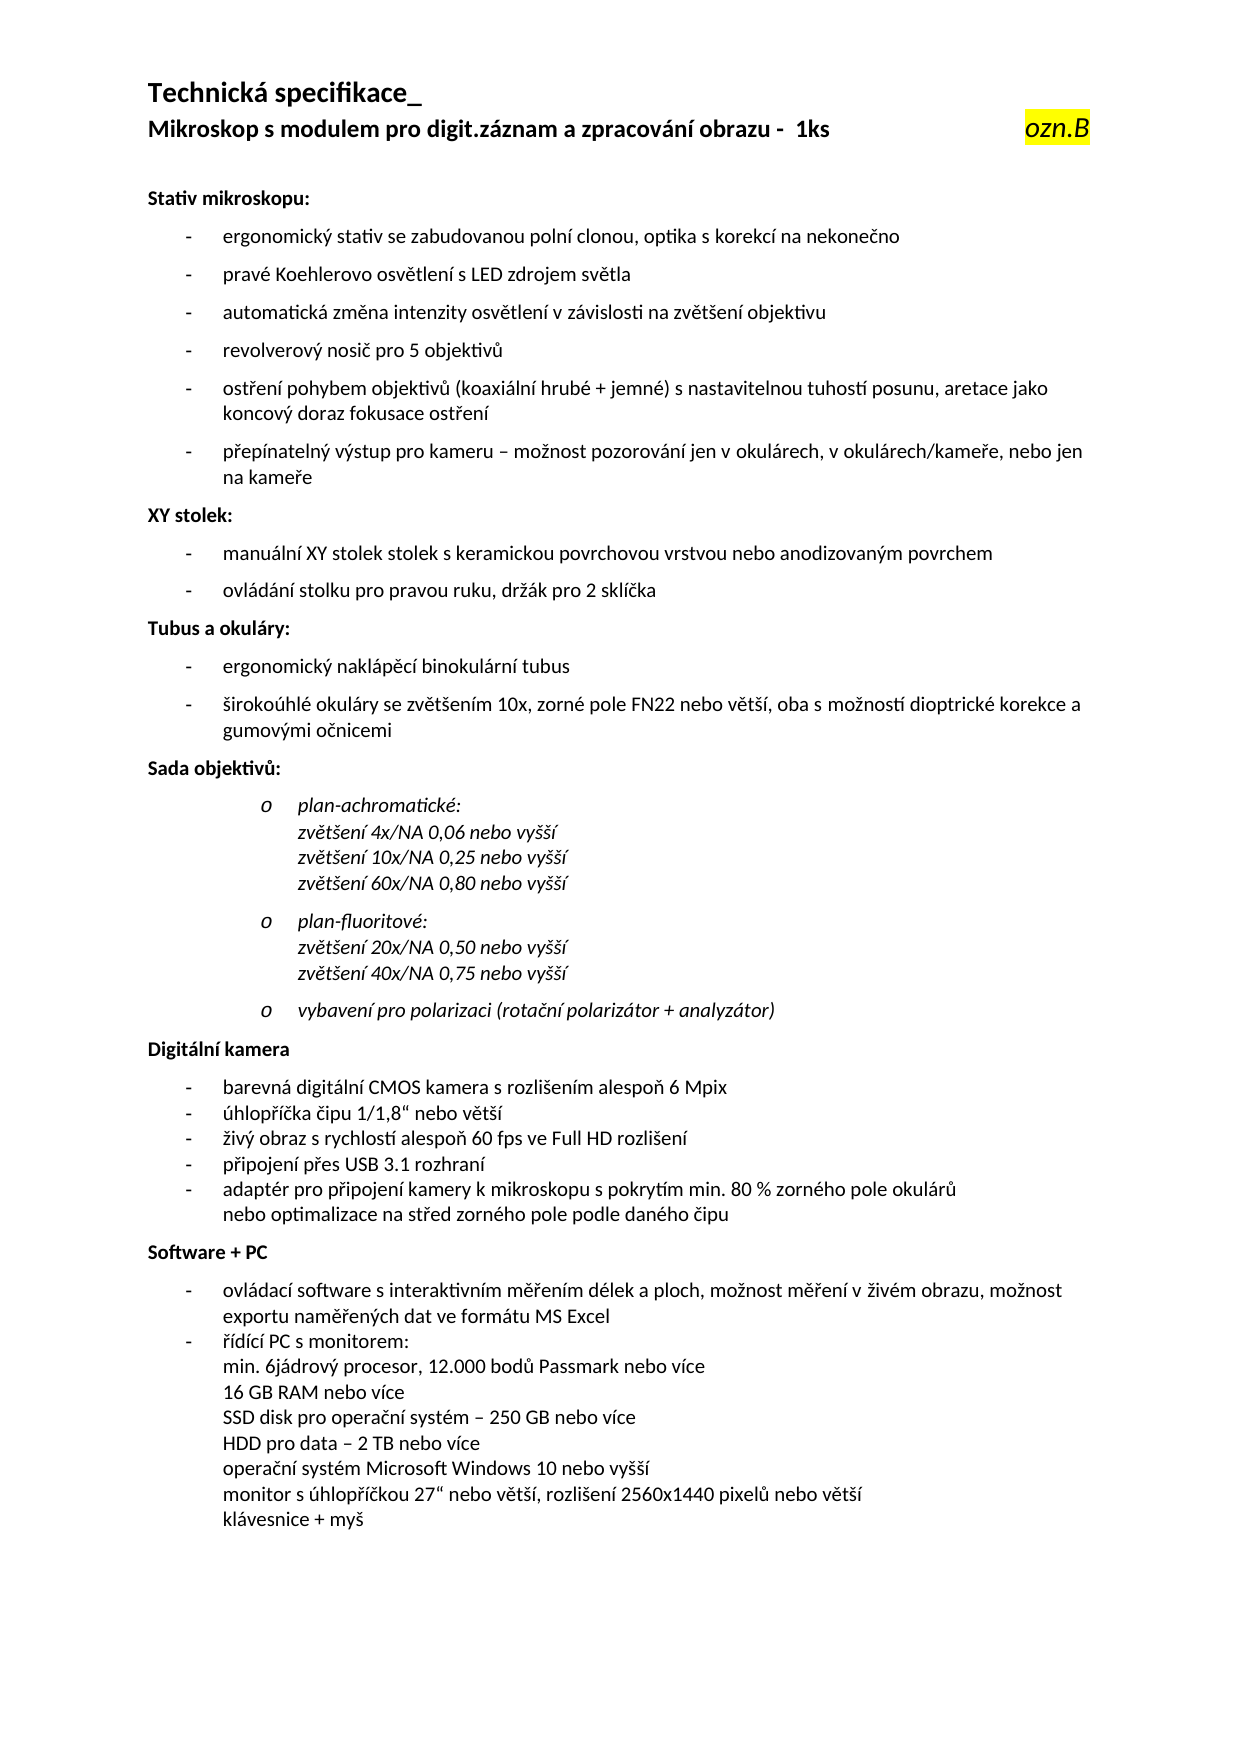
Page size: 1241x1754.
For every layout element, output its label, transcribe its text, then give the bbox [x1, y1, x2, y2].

list plan-fluoritové: zvětšení 20x/NA 0,50 nebo vyšší zvětšení 40x/NA 0,75 nebo vyšší [260, 908, 1093, 985]
list manuální XY stolek stolek s keramickou povrchovou vrstvou nebo anodizovaným povrchem [185, 540, 1093, 565]
list ostření pohybem objektivů (koaxiální hrubé + jemné) s nastavitelnou tuhostí posunu, aretace jako koncový doraz fokusace ostření [185, 375, 1093, 426]
text Software + PC [148, 1239, 1093, 1265]
list barevná digitální CMOS kamera s rozlišením alespoň 6 Mpix [185, 1074, 1093, 1100]
list širokoúhlé okuláry se zvětšením 10x, zorné pole FN22 nebo větší, oba s možností dioptrické korekce a gumovými očnicemi [185, 691, 1093, 742]
list plan-achromatické: zvětšení 4x/NA 0,06 nebo vyšší zvětšení 10x/NA 0,25 nebo vyšší zvětšení 60x/NA 0,80 nebo vyšší [260, 793, 1093, 895]
list řídící PC s monitorem: min. 6jádrový procesor, 12.000 bodů Passmark nebo více 16 GB RAM nebo více SSD disk pro operační systém – 250 GB nebo více HDD pro data – 2 TB nebo více operační systém Microsoft Windows 10 nebo vyšší monitor s úhlopříčkou 27“ nebo větší, rozlišení 2560x1440 pixelů nebo větší [185, 1328, 1093, 1506]
list ergonomický stativ se zabudovanou polní clonou, optika s korekcí na nekonečno [185, 223, 1093, 249]
list přepínatelný výstup pro kameru – možnost pozorování jen v okulárech, v okulárech/kameře, nebo jen na kameře [185, 438, 1093, 489]
list úhlopříčka čipu 1/1,8“ nebo větší [185, 1100, 1093, 1125]
list ovládací software s interaktivním měřením délek a ploch, možnost měření v živém obrazu, možnost exportu naměřených dat ve formátu MS Excel [185, 1277, 1093, 1328]
list klávesnice + myš [223, 1506, 1093, 1556]
list ergonomický naklápěcí binokulární tubus [185, 653, 1093, 679]
list Tubus a okuláry: [148, 616, 1093, 641]
text Stativ mikroskopu: [148, 186, 1093, 211]
list připojení přes USB 3.1 rozhraní [185, 1151, 1093, 1176]
list adaptér pro připojení kamery k mikroskopu s pokrytím min. 80 % zorného pole okulárů [185, 1176, 1093, 1202]
text Digitální kamera [148, 1037, 1093, 1062]
list revolverový nosič pro 5 objektivů [185, 337, 1093, 363]
list Sada objektivů: [148, 755, 1093, 780]
list automatická změna intenzity osvětlení v závislosti na zvětšení objektivu [185, 299, 1093, 325]
list XY stolek: [148, 502, 1093, 527]
list pravé Koehlerovo osvětlení s LED zdrojem světla [185, 261, 1093, 287]
list nebo optimalizace na střed zorného pole podle daného čipu [223, 1202, 1093, 1227]
list vybavení pro polarizaci (rotační polarizátor + analyzátor) [260, 998, 1093, 1024]
list ovládání stolku pro pravou ruku, držák pro 2 sklíčka [185, 578, 1093, 603]
list živý obraz s rychlostí alespoň 60 fps ve Full HD rozlišení [185, 1125, 1093, 1151]
